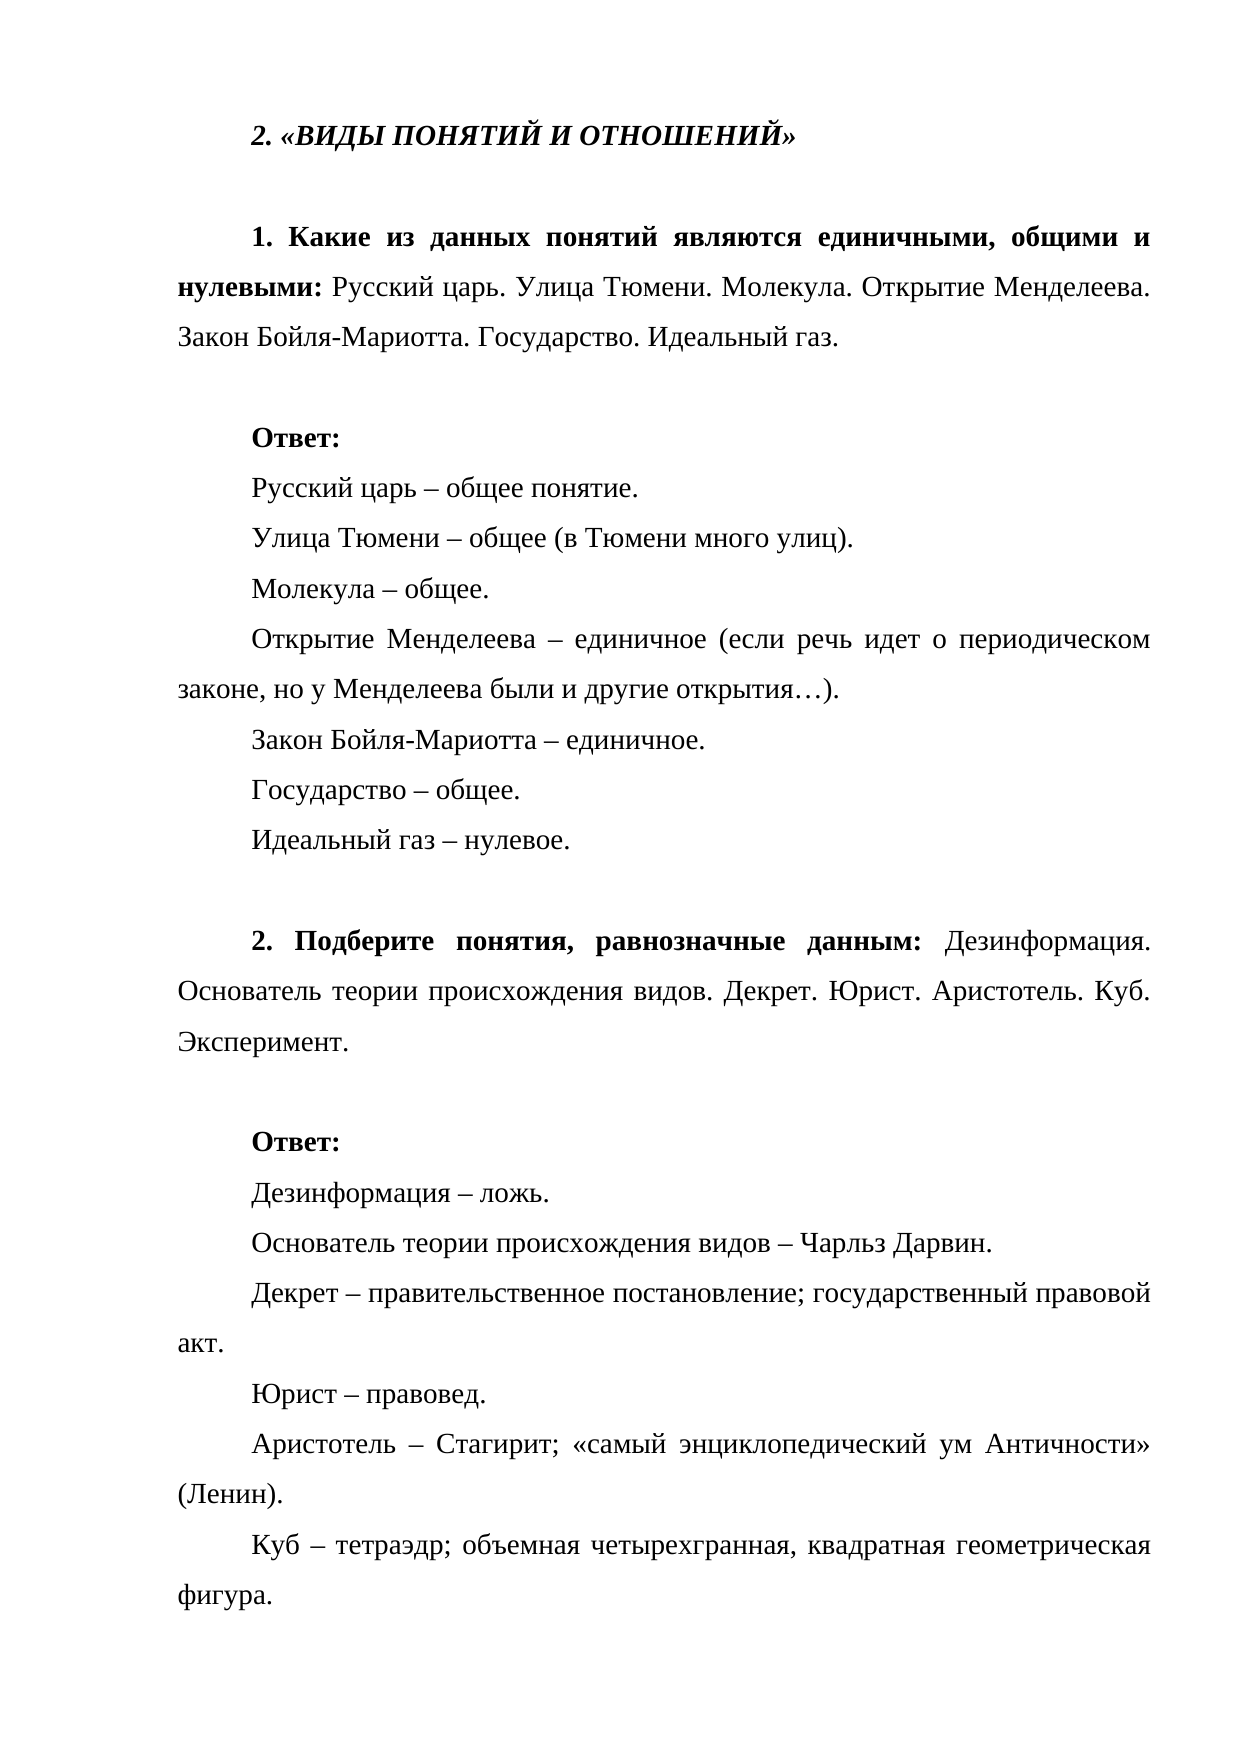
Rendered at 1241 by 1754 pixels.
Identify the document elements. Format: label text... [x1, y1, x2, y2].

text Куб – тетраэдр; объемная четырехгранная, квадратная геометрическая фигура. [177, 1527, 1152, 1611]
text Основатель теории происхождения видов – Чарльз Дарвин. [177, 1225, 1152, 1258]
text Аристотель – Стагирит; «самый энциклопедический ум Античности» (Ленин). [177, 1426, 1152, 1510]
text 2. Подберите понятия, равнозначные данным: Дезинформация. Основатель теории происхождения видов. Декрет. Юрист. Аристотель. Куб. Эксперимент. [177, 923, 1152, 1057]
text 2. «ВИДЫ ПОНЯТИЙ И ОТНОШЕНИЙ» [177, 118, 1152, 152]
text Улица Тюмени – общее (в Тюмени много улиц). [177, 521, 1152, 554]
text Закон Бойля-Мариотта – единичное. [177, 722, 1152, 755]
text Идеальный газ – нулевое. [177, 822, 1152, 856]
text 1. Какие из данных понятий являются единичными, общими и нулевыми: Русский царь. Улица Тюмени. Молекула. Открытие Менделеева. Закон Бойля-Мариотта. Государство. Идеальный газ. [177, 219, 1152, 353]
text Ответ: [177, 1124, 1152, 1158]
text Ответ: [177, 420, 1152, 453]
text Русский царь – общее понятие. [177, 470, 1152, 504]
text Открытие Менделеева – единичное (если речь идет о периодическом законе, но у Менделеева были и другие открытия…). [177, 621, 1152, 705]
text Юрист – правовед. [177, 1376, 1152, 1409]
text Декрет – правительственное постановление; государственный правовой акт. [177, 1275, 1152, 1359]
text Государство – общее. [177, 772, 1152, 806]
text Дезинформация – ложь. [177, 1175, 1152, 1208]
text Молекула – общее. [177, 571, 1152, 604]
